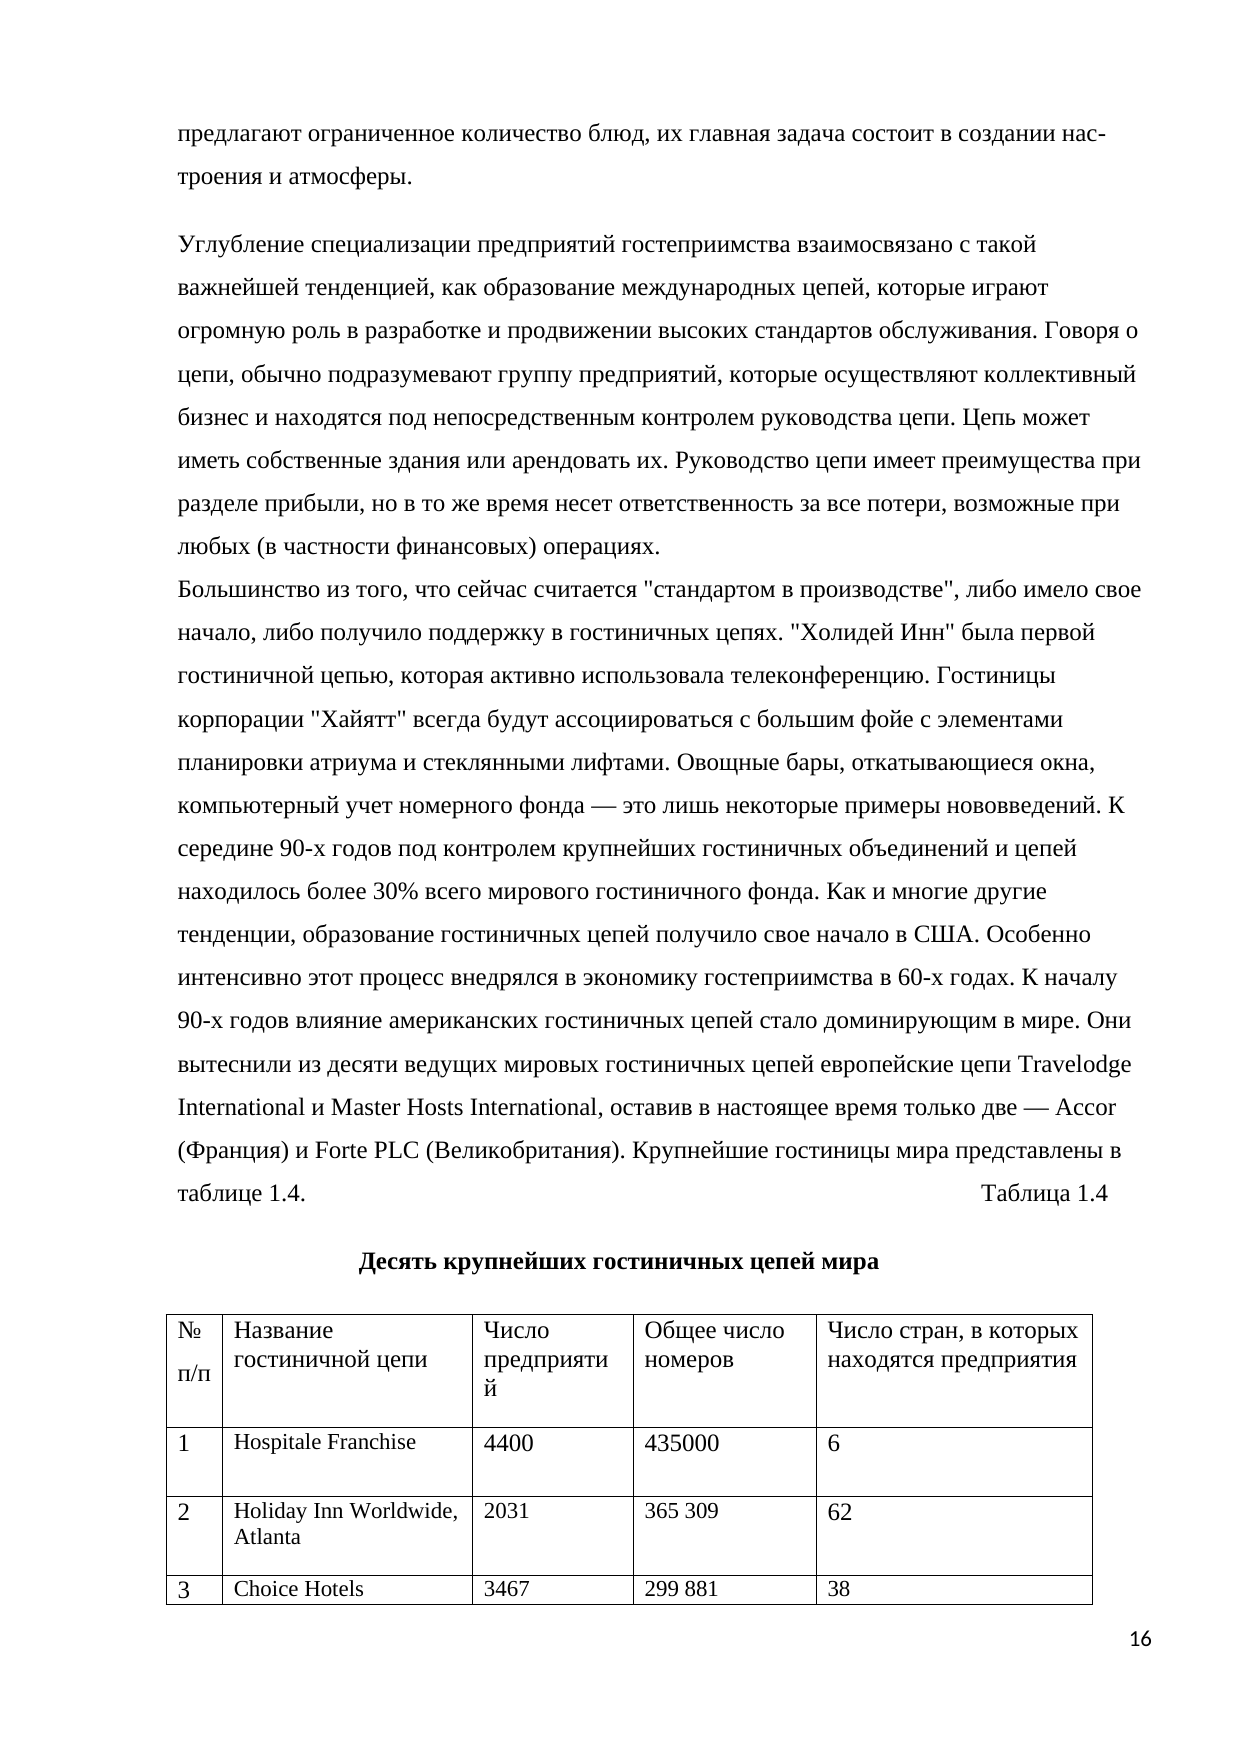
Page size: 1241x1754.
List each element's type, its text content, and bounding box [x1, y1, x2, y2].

table_cell 1 [167, 1428, 222, 1496]
text Углубление специализации предприятий гостеприимства взаимосвязано с такой важнейшей тенденцией, как образование международных цепей, которые играют огромную роль в разработке и продвижении высоких стандартов обслуживания. Говоря о цепи, обычно подразумевают группу предприятий, которые осуществляют коллективный бизнес и находятся под непосредственным контролем руководства цепи. Цепь может иметь собственные здания или арендовать их. Руководство цепи имеет преимущества при разделе прибыли, но в то же время несет ответственность за все потери, возможные при любых (в частности финансовых) операциях. [177, 229, 1152, 560]
table_cell 6 [817, 1428, 1092, 1496]
table_cell 365 309 [634, 1497, 816, 1574]
table_header Число предприятий [473, 1315, 633, 1427]
table_cell 3467 [473, 1576, 633, 1604]
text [177, 118, 1152, 190]
table_header Название гостиничной цепи [223, 1315, 472, 1427]
table_cell 2 [167, 1497, 222, 1574]
table_header Число стран, в которых находятся предприятия [817, 1315, 1092, 1427]
table_cell 2031 [473, 1497, 633, 1574]
table_cell 38 [817, 1576, 1092, 1604]
table_cell 299 881 [634, 1576, 816, 1604]
table_cell Holiday Inn Worldwide, Atlanta [223, 1497, 472, 1574]
table_cell Hospitale Franchise [223, 1428, 472, 1496]
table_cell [223, 1576, 472, 1604]
text Десять крупнейших гостиничных цепей мира [177, 1246, 1152, 1275]
table_header Общее число номеров [634, 1315, 816, 1427]
table_cell 435000 [634, 1428, 816, 1496]
table_cell 4400 [473, 1428, 633, 1496]
table_cell 3 [167, 1576, 222, 1604]
table_header № п/п [167, 1315, 222, 1427]
table_cell 62 [817, 1497, 1092, 1574]
text Большинство из того, что сейчас считается "стандартом в производстве", либо имело свое начало, либо получило поддержку в гостиничных цепях. "Холидей Инн" была первой гостиничной цепью, которая активно использовала телеконференцию. Гостиницы корпорации "Хайятт" всегда будут ассоциироваться с большим фойе с элементами планировки атриума и стеклянными лифтами. Овощные бары, откатывающиеся окна, компьютерный учет номерного фонда — это лишь некоторые примеры нововведений. К середине 90-х годов под контролем крупнейших гостиничных объединений и цепей находилось более 30% всего мирового гостиничного фонда. Как и многие другие тенденции, образование гостиничных цепей получило свое начало в США. Особенно интенсивно этот процесс внедрялся в экономику гостеприимства в 60-х годах. К началу 90-х годов влияние американских гостиничных цепей стало доминирующим в мире. Они вытеснили из десяти ведущих мировых гостиничных цепей европейские цепи Travelodge International и Master Hosts International, оставив в настоящее время только две — Ассоr (Франция) и Forte PLC (Великобритания). Крупнейшие гостиницы мира представлены в таблице 1.4. Таблица 1.4 [177, 574, 1152, 1207]
